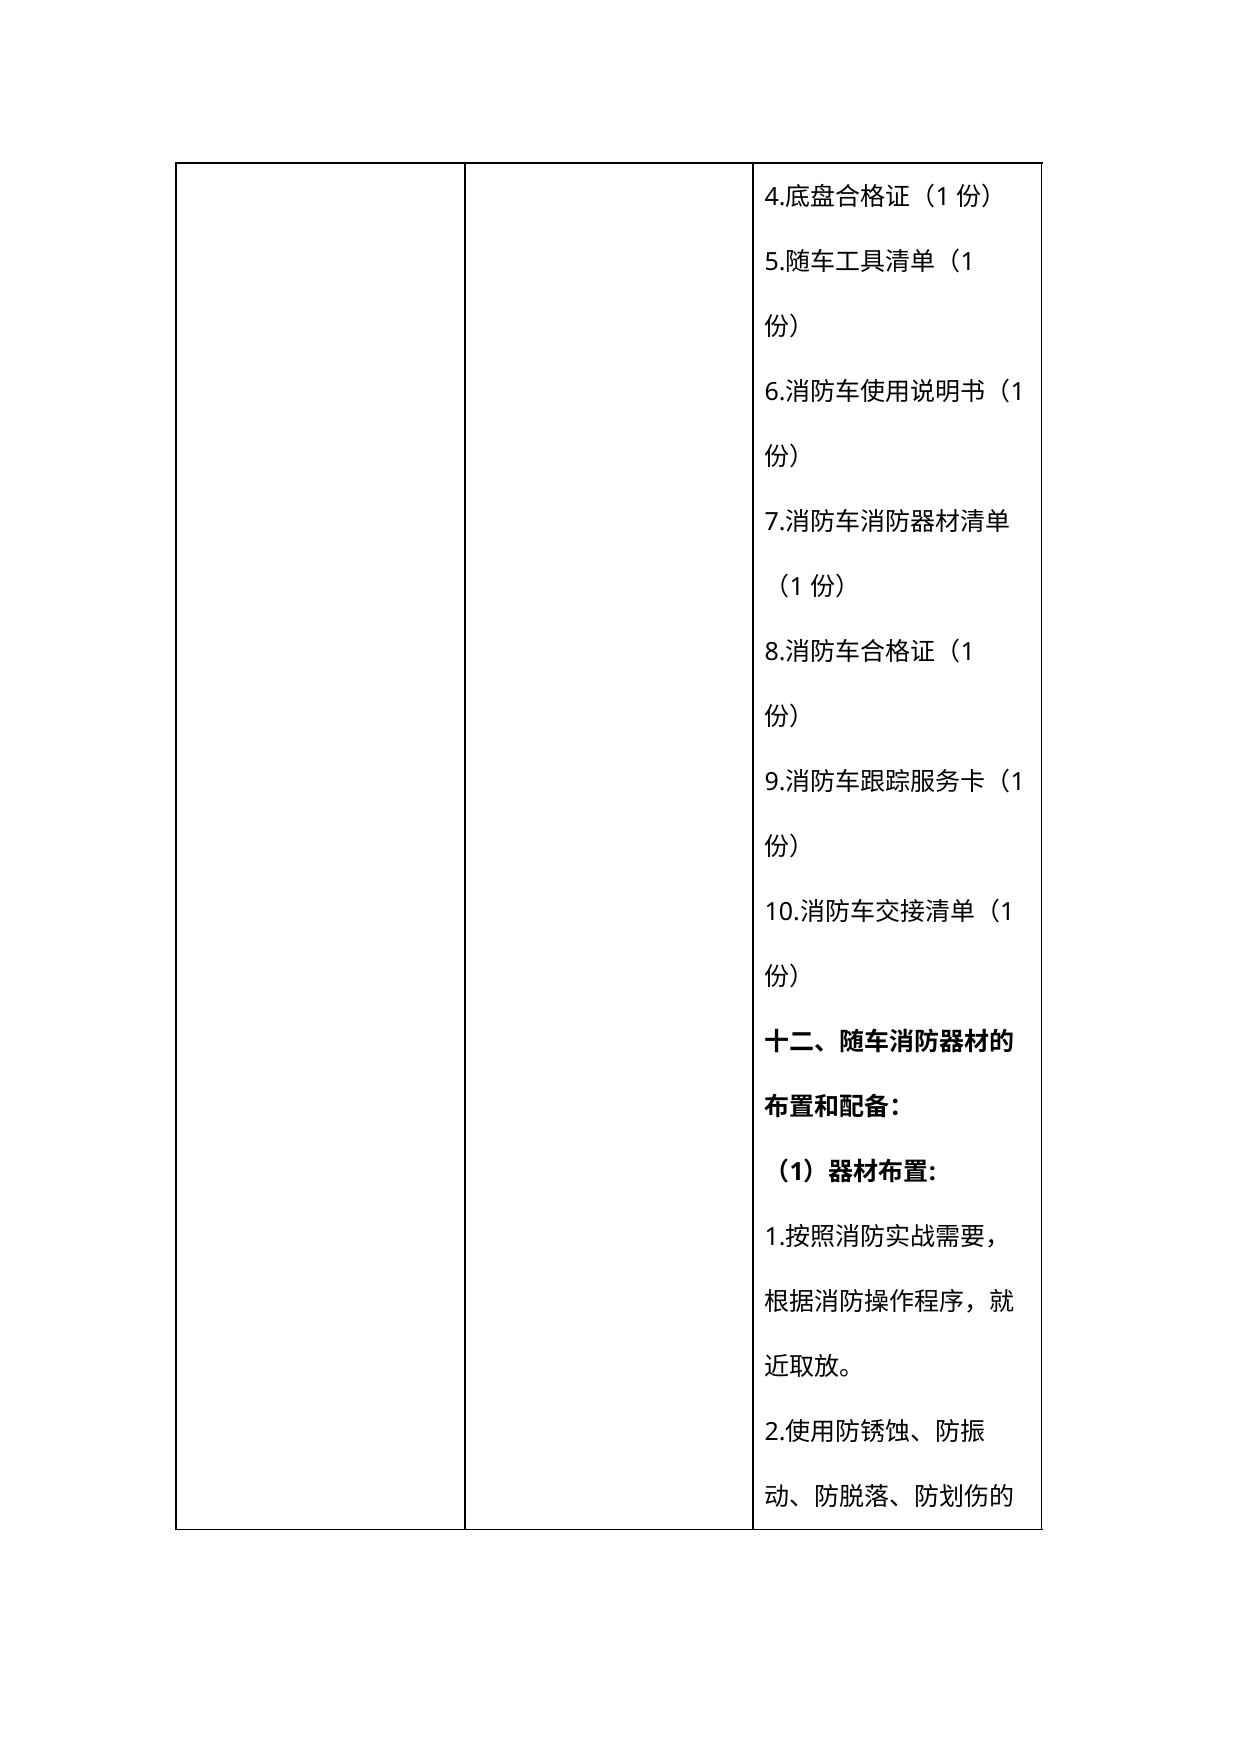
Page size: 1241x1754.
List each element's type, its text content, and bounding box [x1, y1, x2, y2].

table_cell [177, 164, 464, 1528]
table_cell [754, 164, 1041, 1528]
table_cell 2 [466, 164, 752, 1528]
